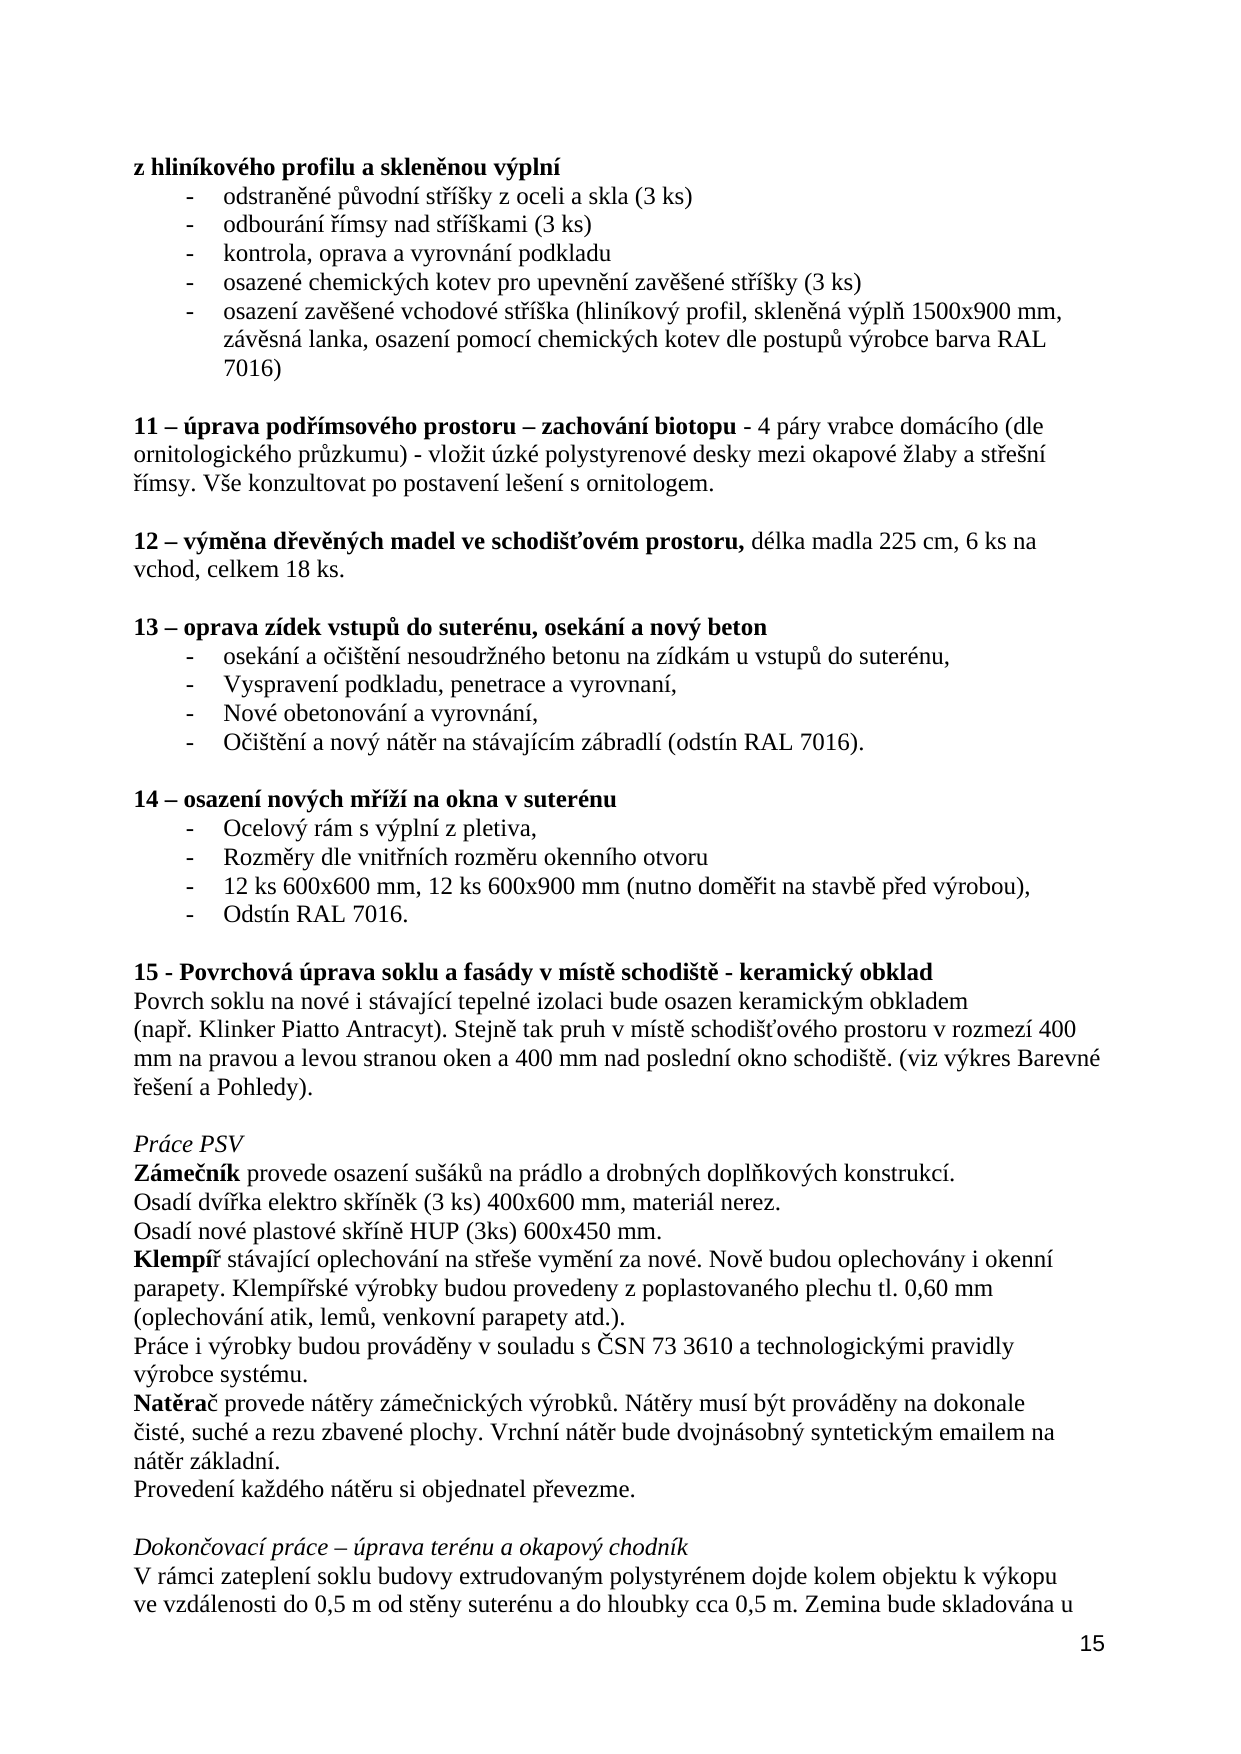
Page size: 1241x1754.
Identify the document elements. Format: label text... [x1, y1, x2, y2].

list osazení zavěšené vchodové stříška (hliníkový profil, skleněná výplň 1500x900 mm, závěsná lanka, osazení pomocí chemických kotev dle postupů výrobce barva RAL 7016) [186, 296, 1105, 382]
list Rozměry dle vnitřních rozměru okenního otvoru [186, 842, 1105, 871]
text Zámečník provede osazení sušáků na prádlo a drobných doplňkových konstrukcí. [133, 1158, 1105, 1187]
text 12 – výměna dřevěných madel ve schodišťovém prostoru, délka madla 225 cm, 6 ks na vchod, celkem 18 ks. [133, 526, 1105, 583]
list Ocelový rám s výplní z pletiva, [186, 813, 1105, 842]
list osazené chemických kotev pro upevnění zavěšené stříšky (3 ks) [186, 267, 1105, 296]
list odbourání římsy nad stříškami (3 ks) [186, 209, 1105, 238]
list osekání a očištění nesoudržného betonu na zídkám u vstupů do suterénu, [186, 641, 1105, 669]
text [133, 152, 1105, 181]
text Provedení každého nátěru si objednatel převezme. [133, 1474, 1105, 1503]
text Osadí dvířka elektro skříněk (3 ks) 400x600 mm, materiál nerez. [133, 1187, 1105, 1216]
text 13 – oprava zídek vstupů do suterénu, osekání a nový beton [133, 612, 1105, 641]
text 15 - Povrchová úprava soklu a fasády v místě schodiště - keramický obklad [133, 957, 1105, 986]
subtitle Dokončovací práce – úprava terénu a okapový chodník [133, 1532, 1105, 1561]
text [133, 1561, 1081, 1618]
list Odstín RAL 7016. [186, 899, 1105, 928]
list Nové obetonování a vyrovnání, [186, 698, 1105, 727]
list Vyspravení podkladu, penetrace a vyrovnaní, [186, 669, 1105, 698]
text Povrch soklu na nové i stávající tepelné izolaci bude osazen keramickým obkladem (např. Klinker Piatto Antracyt). Stejně tak pruh v místě schodišťového prostoru v rozmezí 400 mm na pravou a levou stranou oken a 400 mm nad poslední okno schodiště. (viz výkres Barevné řešení a Pohledy). [133, 986, 1105, 1101]
list 12 ks 600x600 mm, 12 ks 600x900 mm (nutno doměřit na stavbě před výrobou), [186, 871, 1105, 899]
list odstraněné původní stříšky z oceli a skla (3 ks) [186, 181, 1105, 209]
list Očištění a nový nátěr na stávajícím zábradlí (odstín RAL 7016). [186, 727, 1105, 756]
subtitle Práce PSV [133, 1129, 1105, 1158]
text Natěrač provede nátěry zámečnických výrobků. Nátěry musí být prováděny na dokonale čisté, suché a rezu zbavené plochy. Vrchní nátěr bude dvojnásobný syntetickým emailem na nátěr základní. [133, 1388, 1081, 1474]
text 14 – osazení nových mříží na okna v suterénu [133, 784, 1105, 813]
text 11 – úprava podřímsového prostoru – zachování biotopu - 4 páry vrabce domácího (dle ornitologického průzkumu) - vložit úzké polystyrenové desky mezi okapové žlaby a střešní římsy. Vše konzultovat po postavení lešení s ornitologem. [133, 411, 1105, 497]
text Klempíř stávající oplechování na střeše vymění za nové. Nově budou oplechovány i okenní parapety. Klempířské výrobky budou provedeny z poplastovaného plechu tl. 0,60 mm (oplechování atik, lemů, venkovní parapety atd.). [133, 1244, 1088, 1331]
list kontrola, oprava a vyrovnání podkladu [186, 238, 1105, 267]
text Osadí nové plastové skříně HUP (3ks) 600x450 mm. [133, 1216, 1105, 1244]
text Práce i výrobky budou prováděny v souladu s ČSN 73 3610 a technologickými pravidly výrobce systému. [133, 1331, 1029, 1388]
